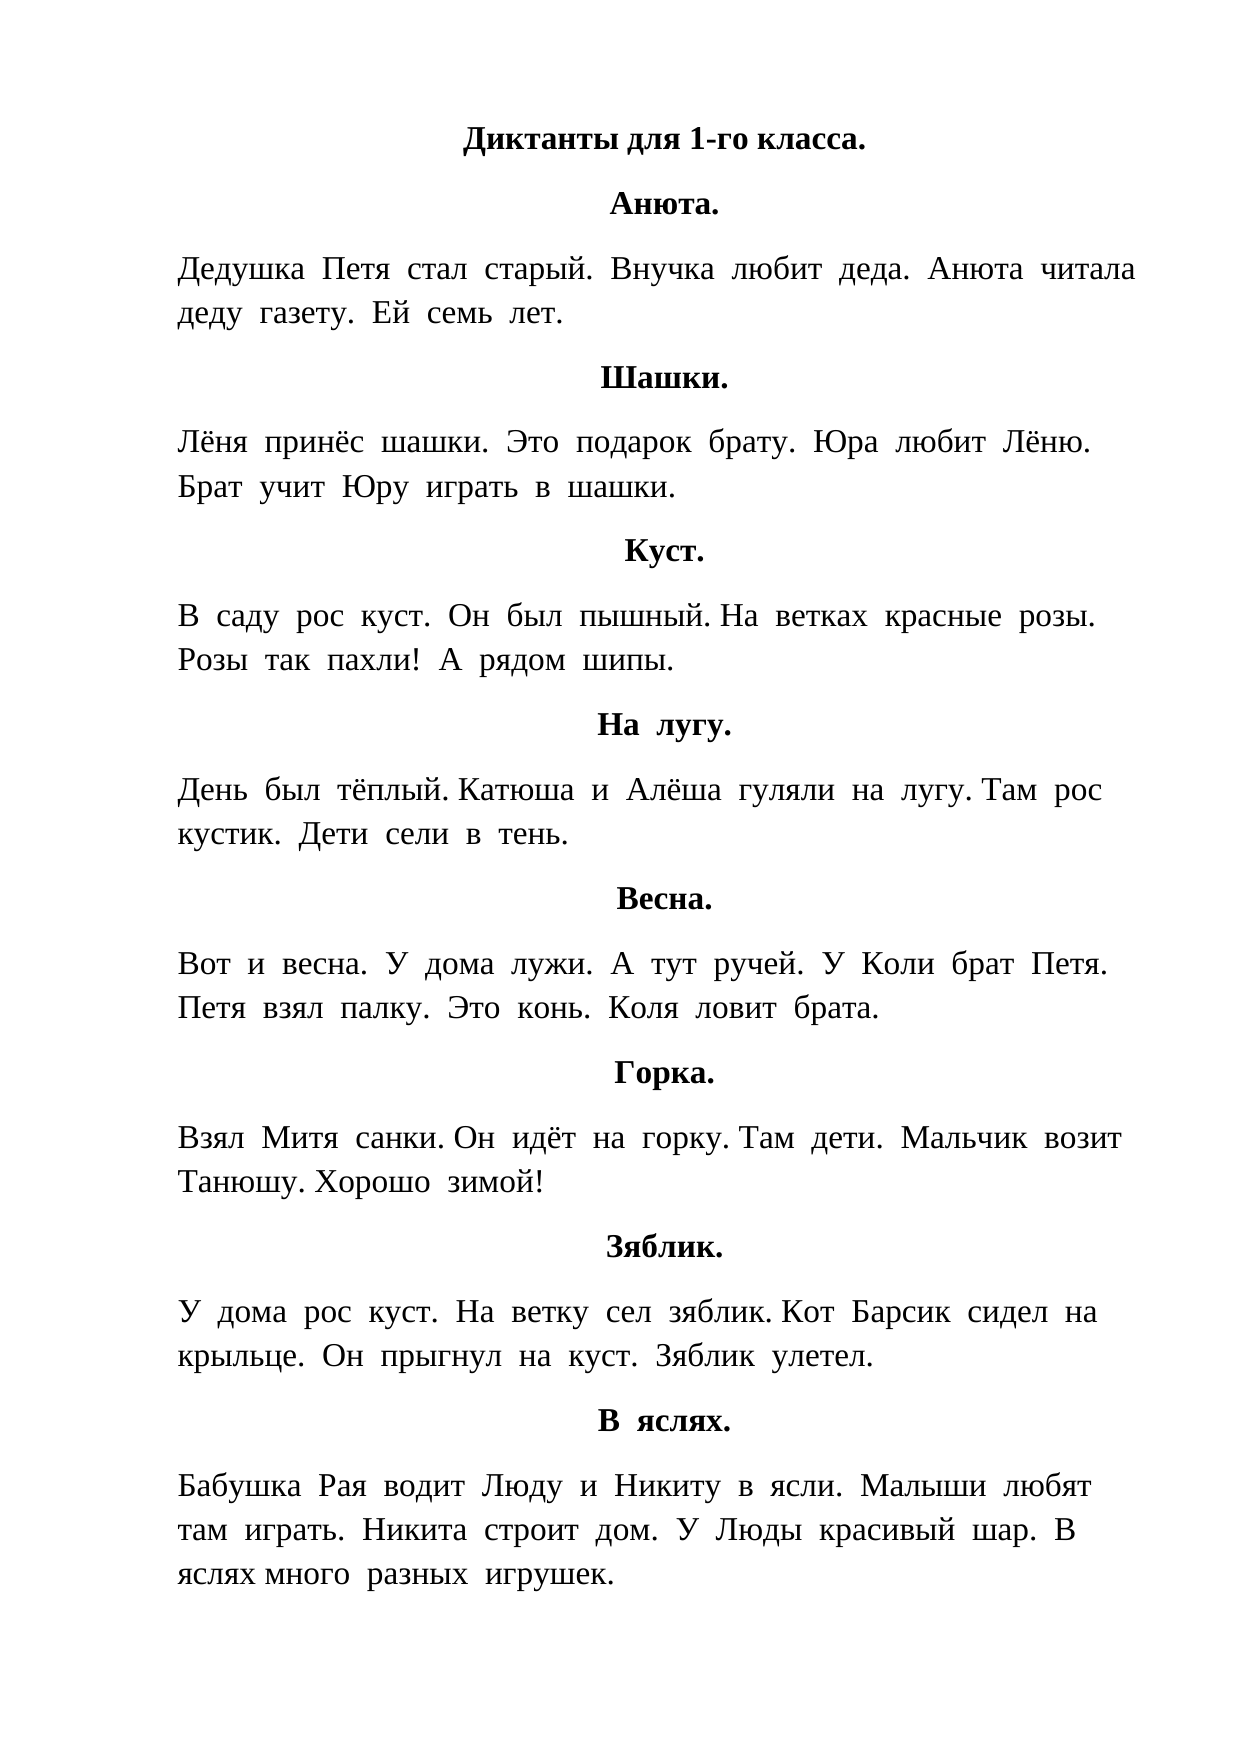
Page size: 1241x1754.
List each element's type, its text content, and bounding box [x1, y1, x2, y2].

text Вот и весна. У дома лужи. А тут ручей. У Коли брат Петя. Петя взял палку. Это конь. Коля ловит брата. [177, 943, 1152, 1026]
text Анюта. [177, 183, 1152, 221]
text У дома рос куст. На ветку сел зяблик. Кот Барсик сидел на крыльце. Он прыгнул на куст. Зяблик улетел. [177, 1291, 1152, 1373]
text День был тёплый. Катюша и Алёша гуляли на лугу. Там рос кустик. Дети сели в тень. [177, 769, 1152, 852]
text Куст. [177, 531, 1152, 569]
text Горка. [177, 1052, 1152, 1091]
text Бабушка Рая водит Люду и Никиту в ясли. Малыши любят там играть. Никита строит дом. У Люды красивый шар. В яслях много разных игрушек. [177, 1465, 1152, 1591]
text Дедушка Петя стал старый. Внучка любит деда. Анюта читала деду газету. Ей семь лет. [177, 248, 1152, 330]
text Весна. [177, 878, 1152, 917]
text Шашки. [177, 357, 1152, 395]
text В яслях. [177, 1400, 1152, 1438]
text Диктанты для 1-го класса. [177, 118, 1152, 156]
text Зяблик. [177, 1226, 1152, 1264]
text В саду рос куст. Он был пышный. На ветках красные розы. Розы так пахли! А рядом шипы. [177, 596, 1152, 678]
text На лугу. [177, 704, 1152, 743]
text Взял Митя санки. Он идёт на горку. Там дети. Мальчик возит Танюшу. Хорошо зимой! [177, 1117, 1152, 1199]
text Лёня принёс шашки. Это подарок брату. Юра любит Лёню. Брат учит Юру играть в шашки. [177, 422, 1152, 504]
